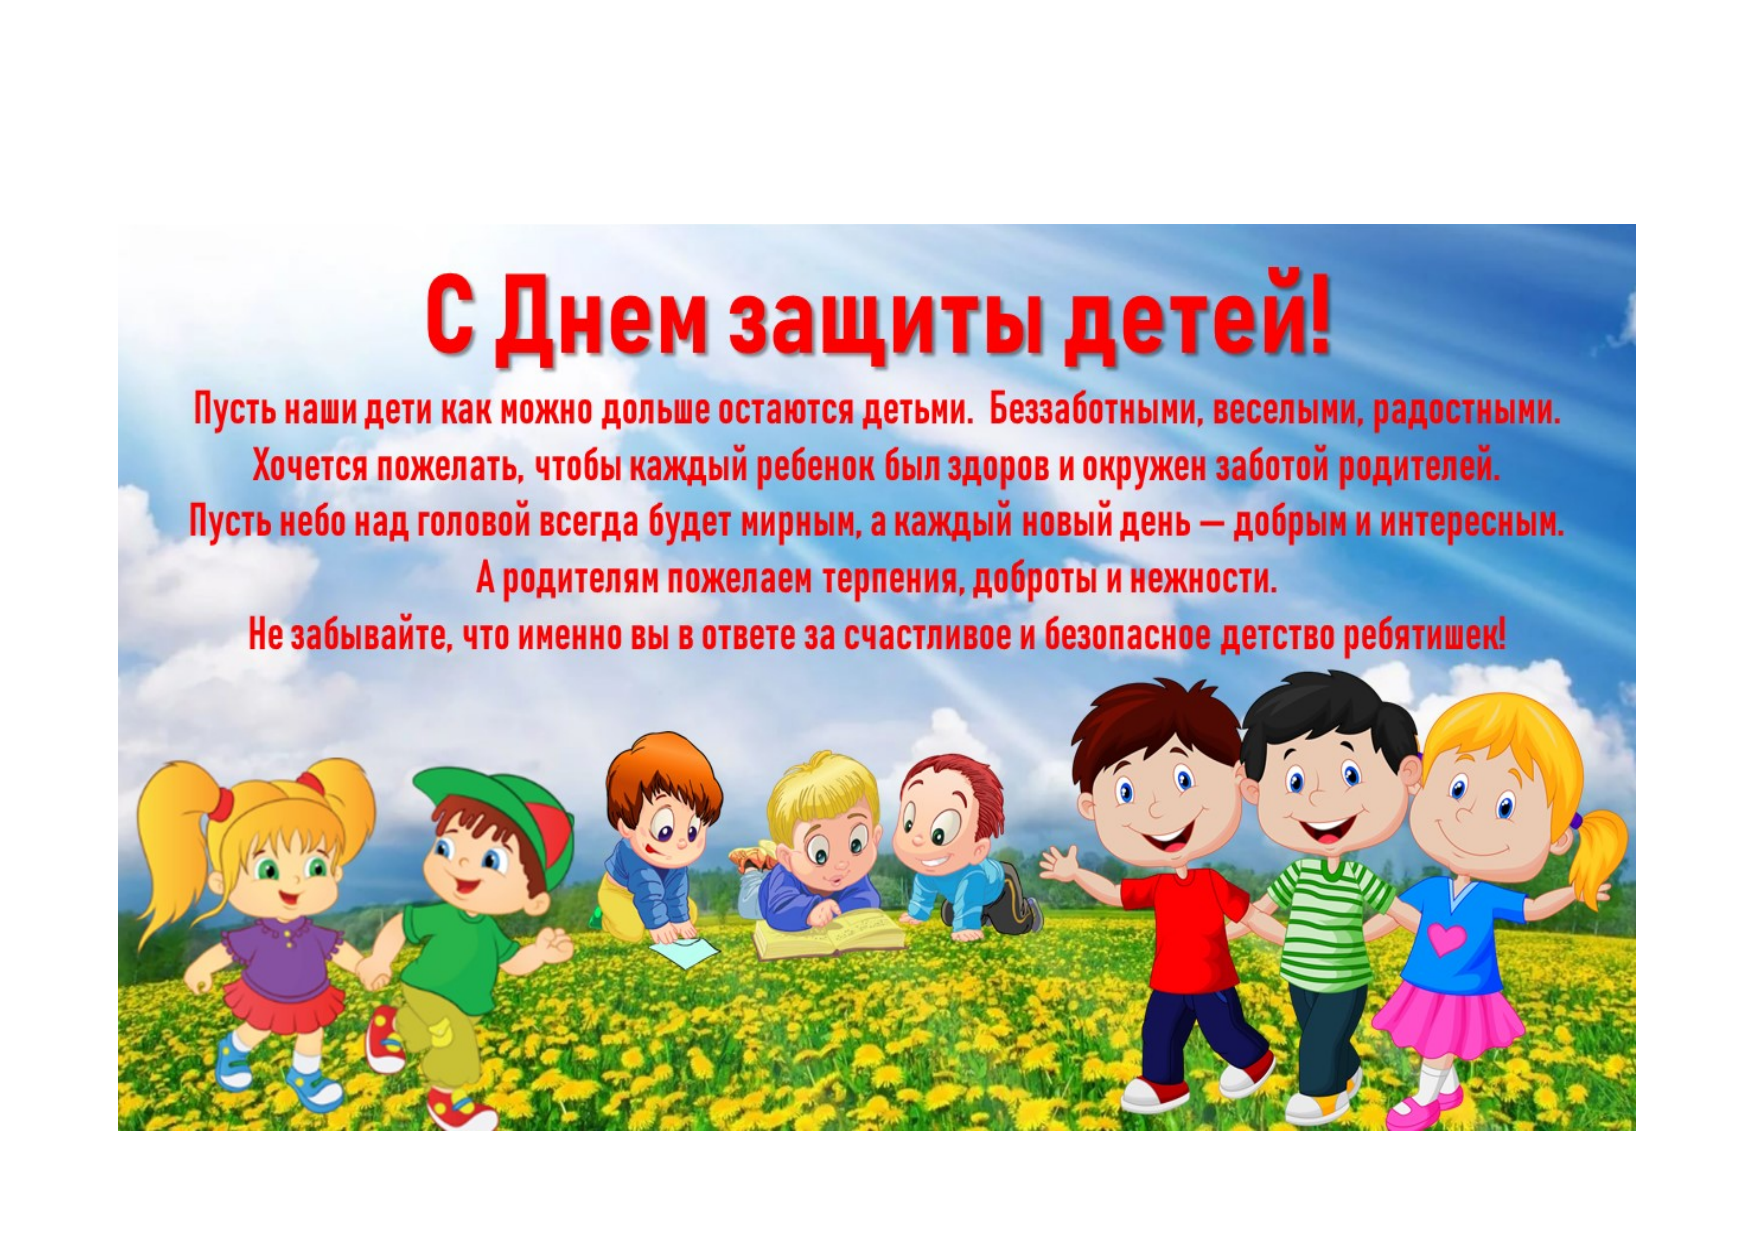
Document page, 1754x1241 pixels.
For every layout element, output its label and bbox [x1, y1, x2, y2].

picture [118, 224, 1636, 1131]
